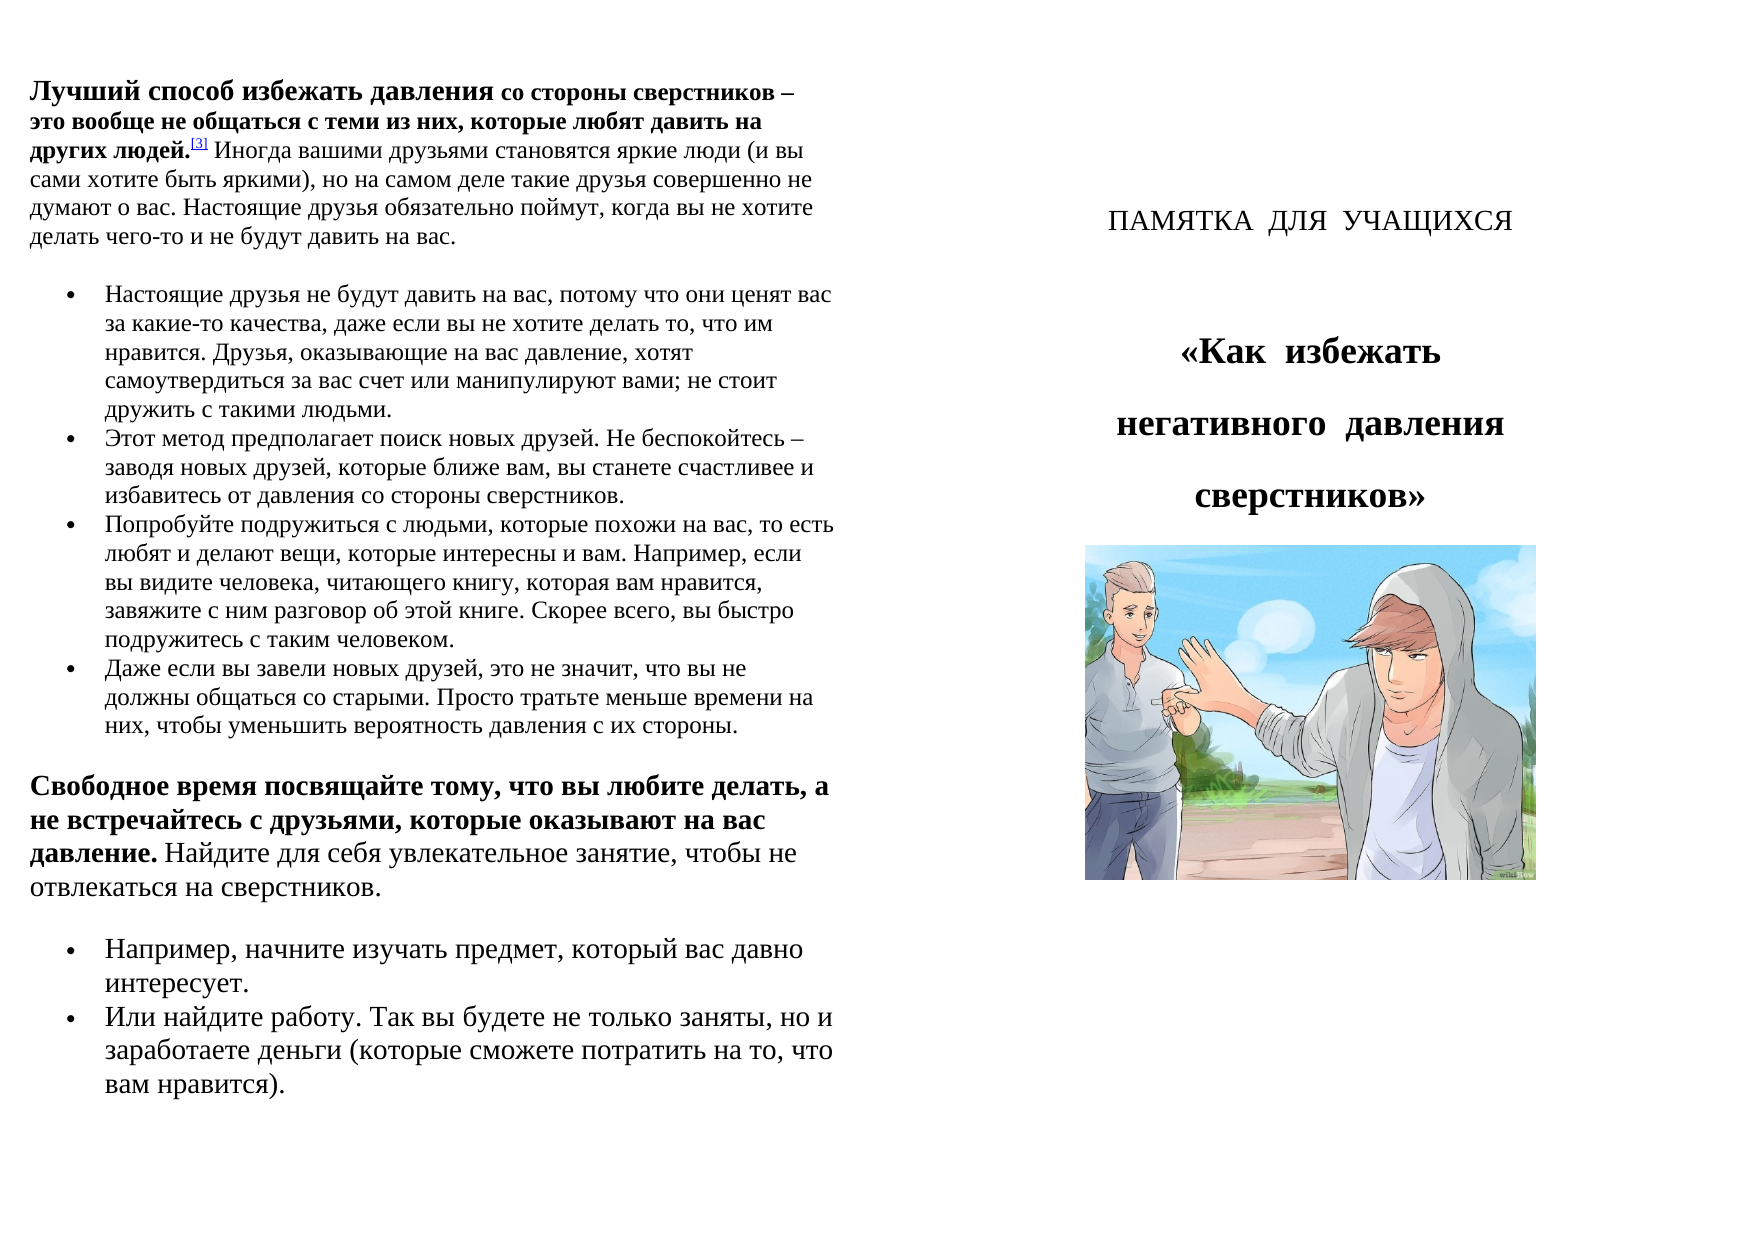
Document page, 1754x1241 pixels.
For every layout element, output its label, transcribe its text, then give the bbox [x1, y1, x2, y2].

list Попробуйте подружиться с людьми, которые похожи на вас, то есть любят и делают вещи, которые интересны и вам. Например, если вы видите человека, читающего книгу, которая вам нравится, завяжите с ним разговор об этой книге. Скорее всего, вы быстро подружитесь с таким человеком. [67, 509, 834, 653]
text ПАМЯТКА ДЛЯ УЧАЩИХСЯ [908, 203, 1713, 236]
list Настоящие друзья не будут давить на вас, потому что они ценят вас за какие-то качества, даже если вы не хотите делать то, что им нравится. Друзья, оказывающие на вас давление, хотят самоутвердиться за вас счет или манипулируют вами; не стоит дружить с такими людьми. [67, 279, 834, 423]
text «Как избежать [908, 328, 1713, 371]
text негативного давления [908, 401, 1713, 444]
list Или найдите работу. Так вы будете не только заняты, но и заработаете деньги (которые сможете потратить на то, что вам нравится). [67, 999, 834, 1099]
list Этот метод предполагает поиск новых друзей. Не беспокойтесь – заводя новых друзей, которые ближе вам, вы станете счастливее и избавитесь от давления со стороны сверстников. [67, 423, 834, 509]
text сверстников» [908, 473, 1713, 516]
list Даже если вы завели новых друзей, это не значит, что вы не должны общаться со старыми. Просто тратьте меньше времени на них, чтобы уменьшить вероятность давления с их стороны. [67, 653, 834, 739]
text Свободное время посвящайте тому, что вы любите делать, а не встречайтесь с друзьями, которые оказывают на вас давление. Найдите для себя увлекательное занятие, чтобы не отвлекаться на сверстников. [29, 768, 834, 902]
picture [1085, 545, 1536, 880]
list Например, начните изучать предмет, который вас давно интересует. [67, 932, 834, 999]
text Лучший способ избежать давления со стороны сверстников – это вообще не общаться с теми из них, которые любят давить на других людей.[3] Иногда вашими друзьями становятся яркие люди (и вы сами хотите быть яркими), но на самом деле такие друзья совершенно не думают о вас. Настоящие друзья обязательно поймут, когда вы не хотите делать чего-то и не будут давить на вас. [29, 73, 834, 250]
